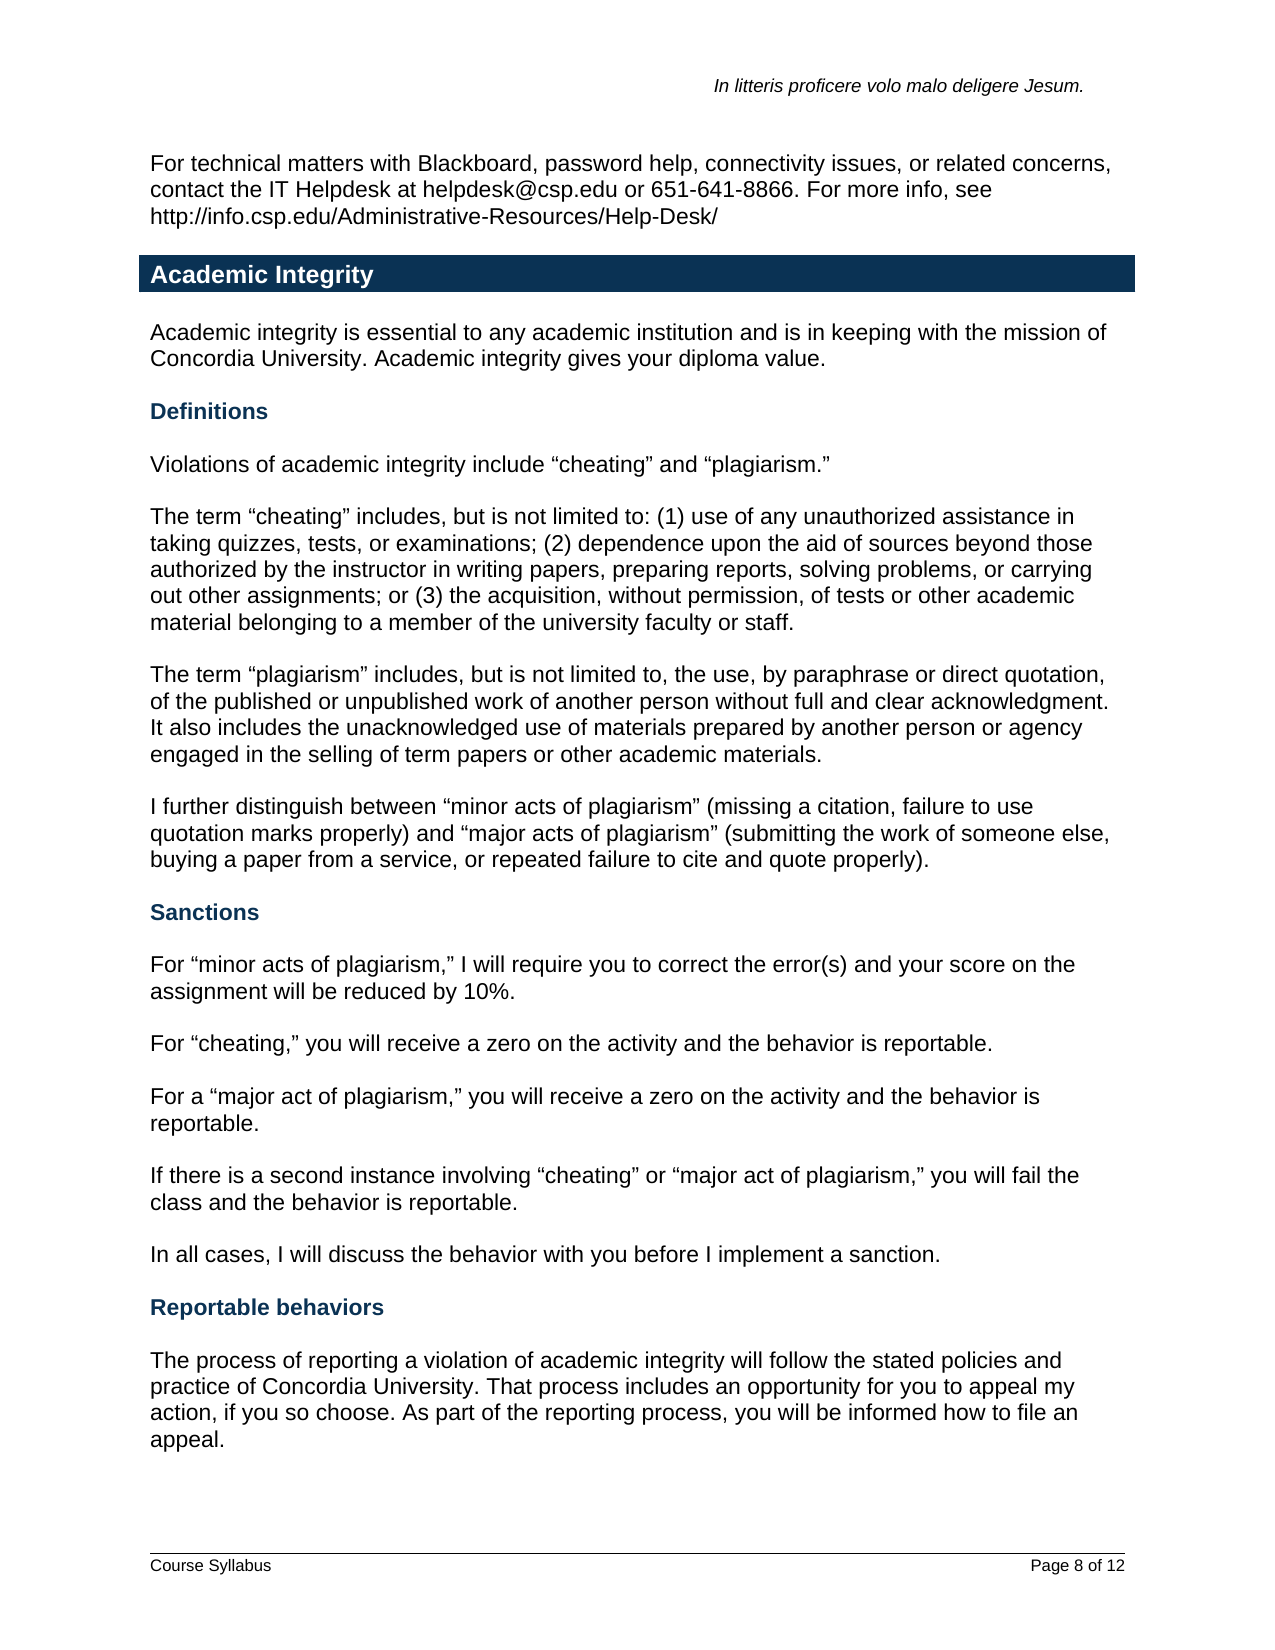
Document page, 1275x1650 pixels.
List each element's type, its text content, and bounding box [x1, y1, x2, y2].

text For “cheating,” you will receive a zero on the activity and the behavior is reportable. [150, 1030, 1125, 1057]
subtitle Reportable behaviors [150, 1294, 1125, 1320]
text In all cases, I will discuss the behavior with you before I implement a sanction. [150, 1241, 1125, 1268]
text I further distinguish between “minor acts of plagiarism” (missing a citation, failure to use quotation marks properly) and “major acts of plagiarism” (submitting the work of someone else, buying a paper from a service, or repeated failure to cite and quote properly). [150, 793, 1125, 872]
text For a “major act of plagiarism,” you will receive a zero on the activity and the behavior is reportable. [150, 1083, 1125, 1136]
text For “minor acts of plagiarism,” I will require you to correct the error(s) and your score on the assignment will be reduced by 10%. [150, 951, 1125, 1004]
subtitle Academic Integrity [142, 258, 1133, 290]
text Violations of academic integrity include “cheating” and “plagiarism.” [150, 451, 1125, 477]
subtitle Sanctions [150, 899, 1125, 925]
text Academic integrity is essential to any academic institution and is in keeping with the mission of Concordia University. Academic integrity gives your diploma value. [150, 319, 1125, 372]
text The process of reporting a violation of academic integrity will follow the stated policies and practice of Concordia University. That process includes an opportunity for you to appeal my action, if you so choose. As part of the reporting process, you will be informed how to file an appeal. [150, 1347, 1125, 1452]
text The term “plagiarism” includes, but is not limited to, the use, by paraphrase or direct quotation, of the published or unpublished work of another person without full and clear acknowledgment. It also includes the unacknowledged use of materials prepared by another person or agency engaged in the selling of term papers or other academic materials. [150, 661, 1125, 767]
subtitle Definitions [150, 398, 1125, 424]
text For technical matters with Blackboard, password help, connectivity issues, or related concerns, contact the IT Helpdesk at helpdesk@csp.edu or 651-641-8866. For more info, see http://info.csp.edu/Administrative-Resources/Help-Desk/ [150, 150, 1125, 229]
text If there is a second instance involving “cheating” or “major act of plagiarism,” you will fail the class and the behavior is reportable. [150, 1162, 1125, 1215]
text The term “cheating” includes, but is not limited to: (1) use of any unauthorized assistance in taking quizzes, tests, or examinations; (2) dependence upon the aid of sources beyond those authorized by the instructor in writing papers, preparing reports, solving problems, or carrying out other assignments; or (3) the acquisition, without permission, of tests or other academic material belonging to a member of the university faculty or staff. [150, 503, 1125, 635]
